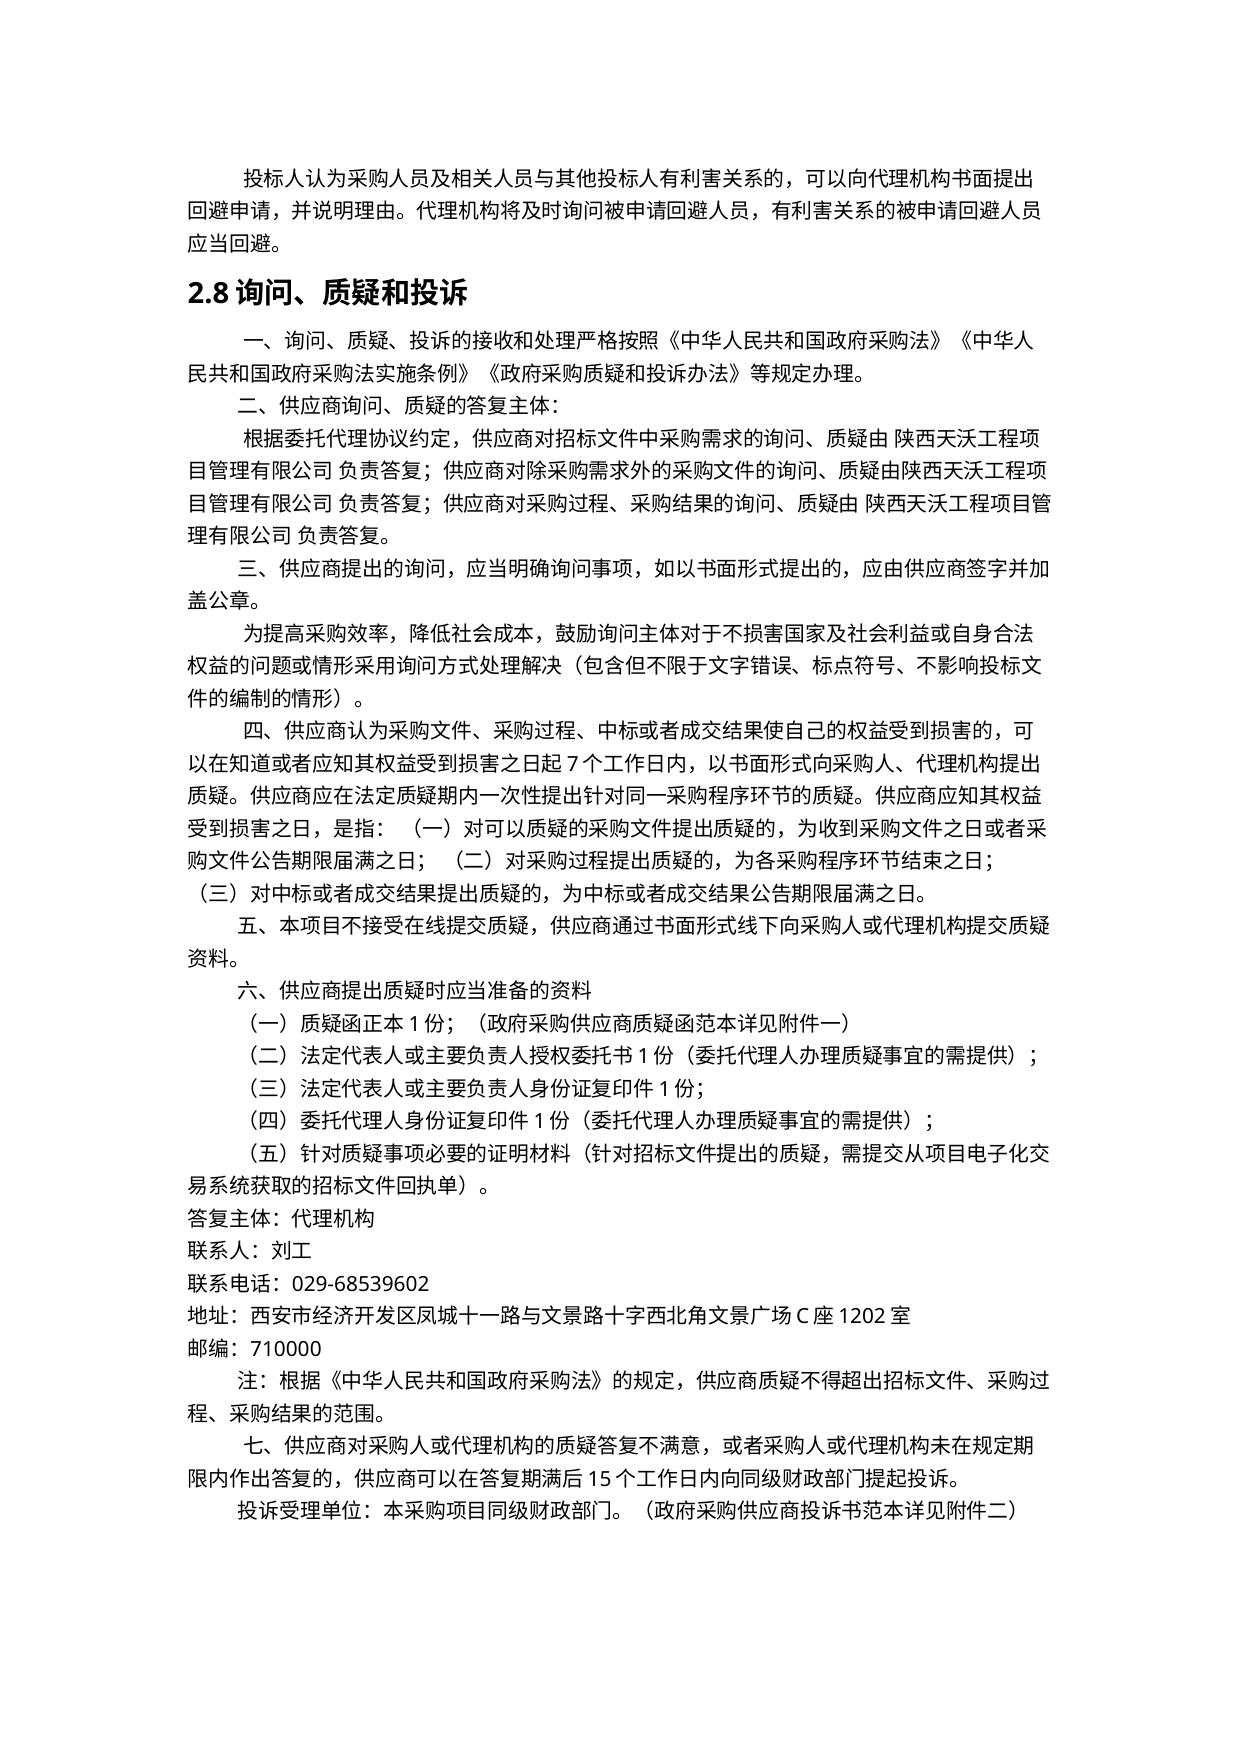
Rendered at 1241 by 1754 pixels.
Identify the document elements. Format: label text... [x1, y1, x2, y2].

text （二）法定代表人或主要负责人授权委托书1份（委托代理人办理质疑事宜的需提供）； [187, 1039, 1053, 1072]
text 注：根据《中华人民共和国政府采购法》的规定，供应商质疑不得超出招标文件、采购过程、采购结果的范围。 [187, 1364, 1053, 1429]
text 五、本项目不接受在线提交质疑，供应商通过书面形式线下向采购人或代理机构提交质疑资料。 [187, 909, 1053, 974]
text 地址：西安市经济开发区凤城十一路与文景路十字西北角文景广场C座1202室 [187, 1299, 1053, 1332]
text 投标人认为采购人员及相关人员与其他投标人有利害关系的，可以向代理机构书面提出回避申请，并说明理由。代理机构将及时询问被申请回避人员，有利害关系的被申请回避人员应当回避。 [187, 162, 1053, 259]
text 2.8询问、质疑和投诉 [187, 259, 1053, 324]
text 投诉受理单位：本采购项目同级财政部门。（政府采购供应商投诉书范本详见附件二） [187, 1494, 1053, 1527]
text 为提高采购效率，降低社会成本，鼓励询问主体对于不损害国家及社会利益或自身合法权益的问题或情形采用询问方式处理解决（包含但不限于文字错误、标点符号、不影响投标文件的编制的情形）。 [187, 617, 1053, 714]
text 二、供应商询问、质疑的答复主体： [187, 389, 1053, 422]
text 六、供应商提出质疑时应当准备的资料 [187, 974, 1053, 1007]
text 根据委托代理协议约定，供应商对招标文件中采购需求的询问、质疑由 陕西天沃工程项目管理有限公司 负责答复；供应商对除采购需求外的采购文件的询问、质疑由陕西天沃工程项目管理有限公司 负责答复；供应商对采购过程、采购结果的询问、质疑由 陕西天沃工程项目管理有限公司 负责答复。 [187, 422, 1053, 552]
text （一）质疑函正本1份；（政府采购供应商质疑函范本详见附件一） [187, 1007, 1053, 1039]
text （五）针对质疑事项必要的证明材料（针对招标文件提出的质疑，需提交从项目电子化交易系统获取的招标文件回执单）。 [187, 1137, 1053, 1202]
text 三、供应商提出的询问，应当明确询问事项，如以书面形式提出的，应由供应商签字并加盖公章。 [187, 552, 1053, 617]
text 联系人：刘工 [187, 1234, 1053, 1267]
text （四）委托代理人身份证复印件1份（委托代理人办理质疑事宜的需提供）； [187, 1104, 1053, 1137]
text 联系电话：029-68539602 [187, 1267, 1053, 1299]
text 四、供应商认为采购文件、采购过程、中标或者成交结果使自己的权益受到损害的，可以在知道或者应知其权益受到损害之日起7个工作日内，以书面形式向采购人、代理机构提出质疑。供应商应在法定质疑期内一次性提出针对同一采购程序环节的质疑。供应商应知其权益受到损害之日，是指： （一）对可以质疑的采购文件提出质疑的，为收到采购文件之日或者采购文件公告期限届满之日； （二）对采购过程提出质疑的，为各采购程序环节结束之日； （三）对中标或者成交结果提出质疑的，为中标或者成交结果公告期限届满之日。 [187, 714, 1053, 909]
text 邮编：710000 [187, 1332, 1053, 1364]
text 一、询问、质疑、投诉的接收和处理严格按照《中华人民共和国政府采购法》《中华人民共和国政府采购法实施条例》《政府采购质疑和投诉办法》等规定办理。 [187, 324, 1053, 389]
text 答复主体：代理机构 [187, 1202, 1053, 1234]
text （三）法定代表人或主要负责人身份证复印件1份； [187, 1072, 1053, 1104]
text 七、供应商对采购人或代理机构的质疑答复不满意，或者采购人或代理机构未在规定期限内作出答复的，供应商可以在答复期满后15个工作日内向同级财政部门提起投诉。 [187, 1429, 1053, 1494]
